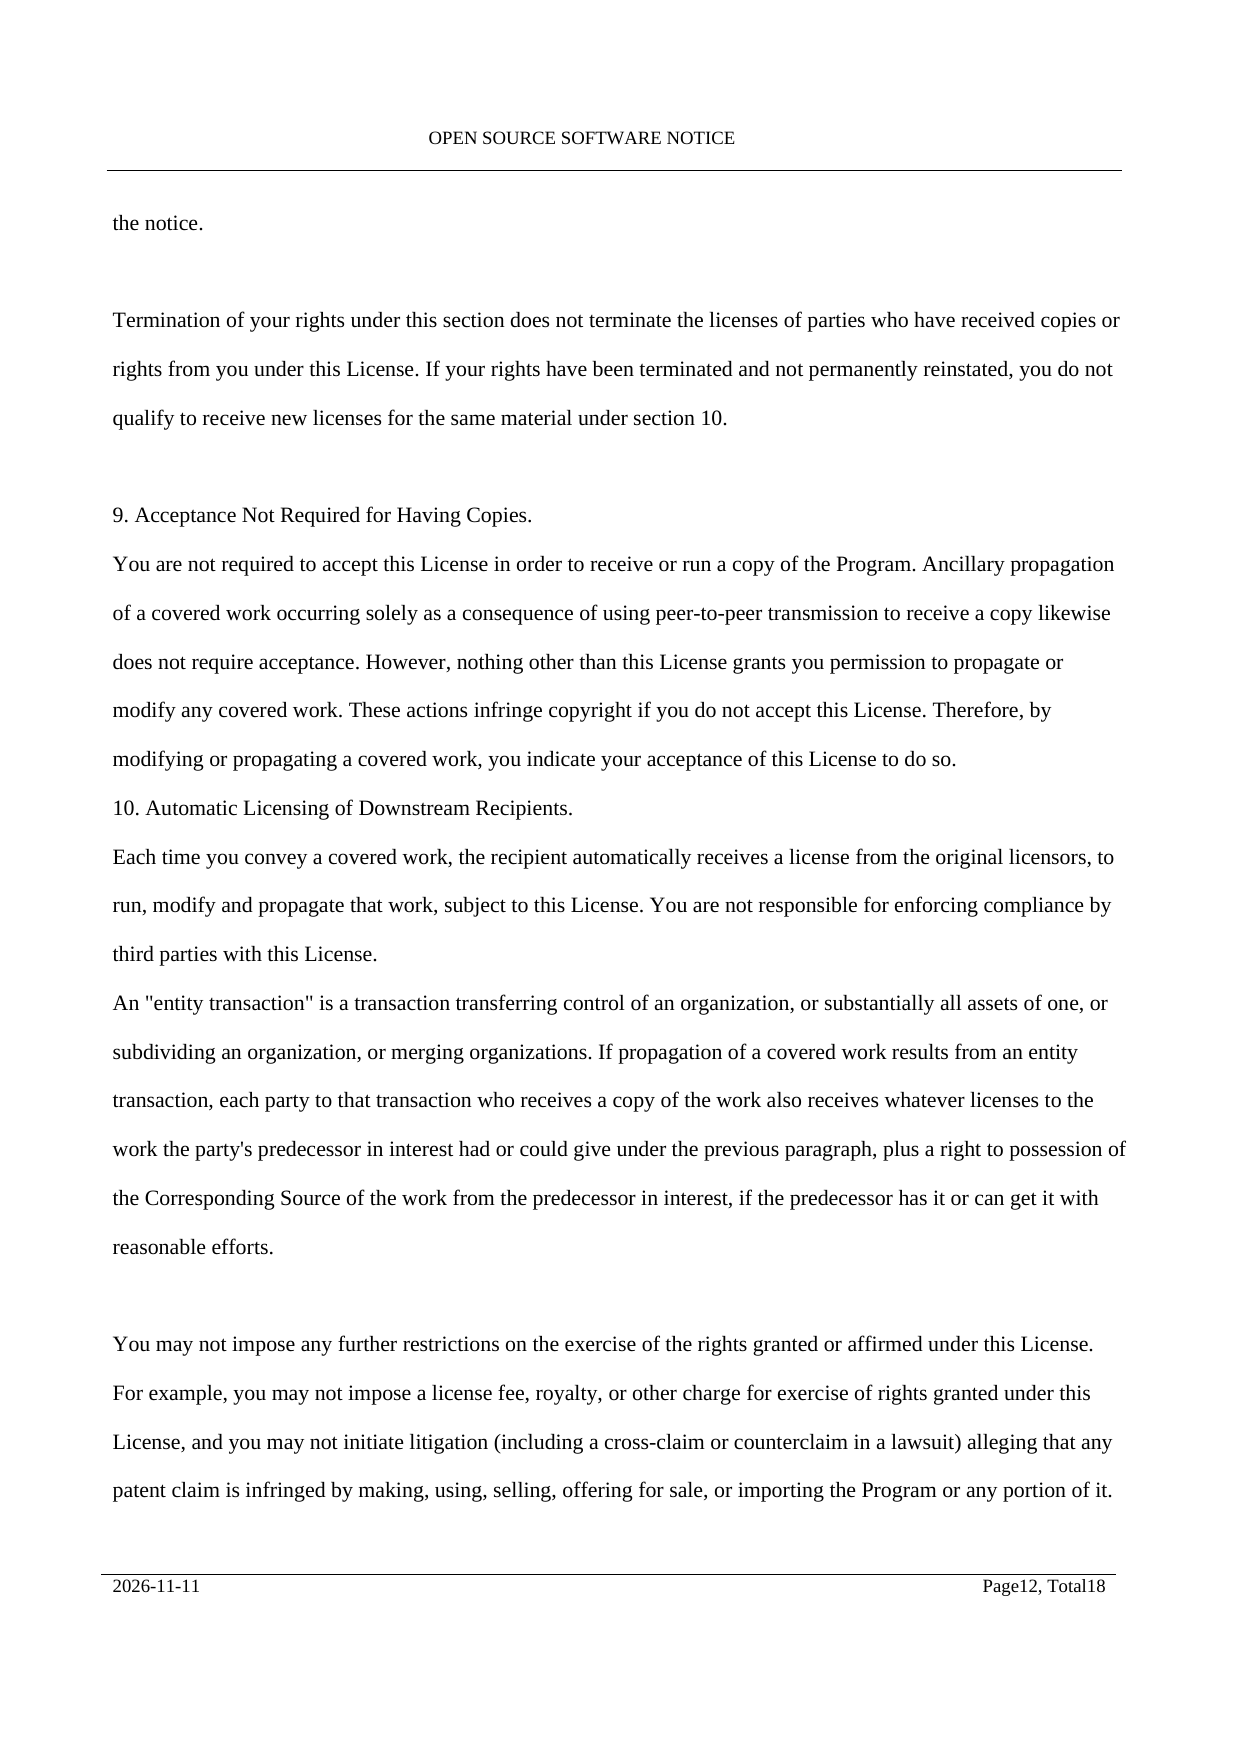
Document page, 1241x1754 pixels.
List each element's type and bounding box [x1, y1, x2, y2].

text [112, 206, 1128, 1506]
